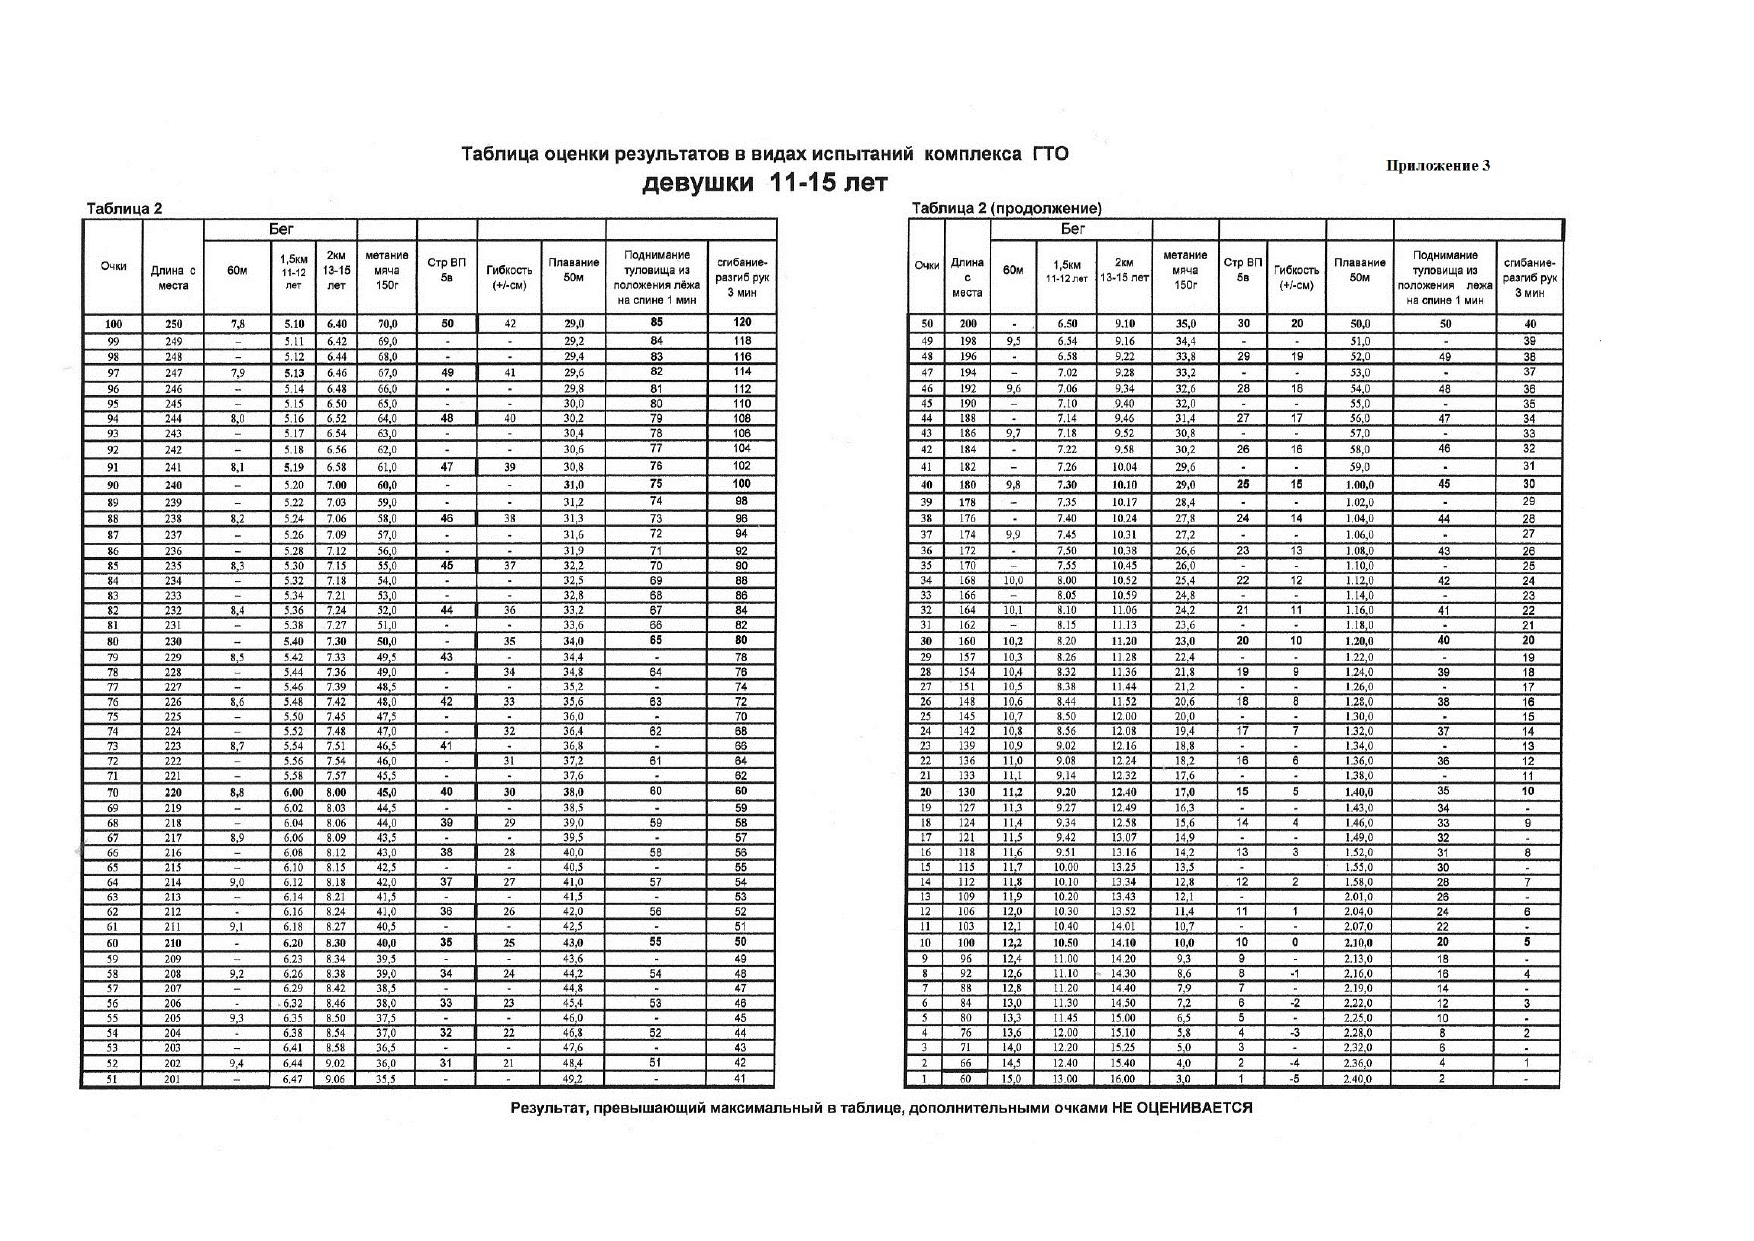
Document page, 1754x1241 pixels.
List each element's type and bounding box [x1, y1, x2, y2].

picture [59, 99, 1602, 1151]
